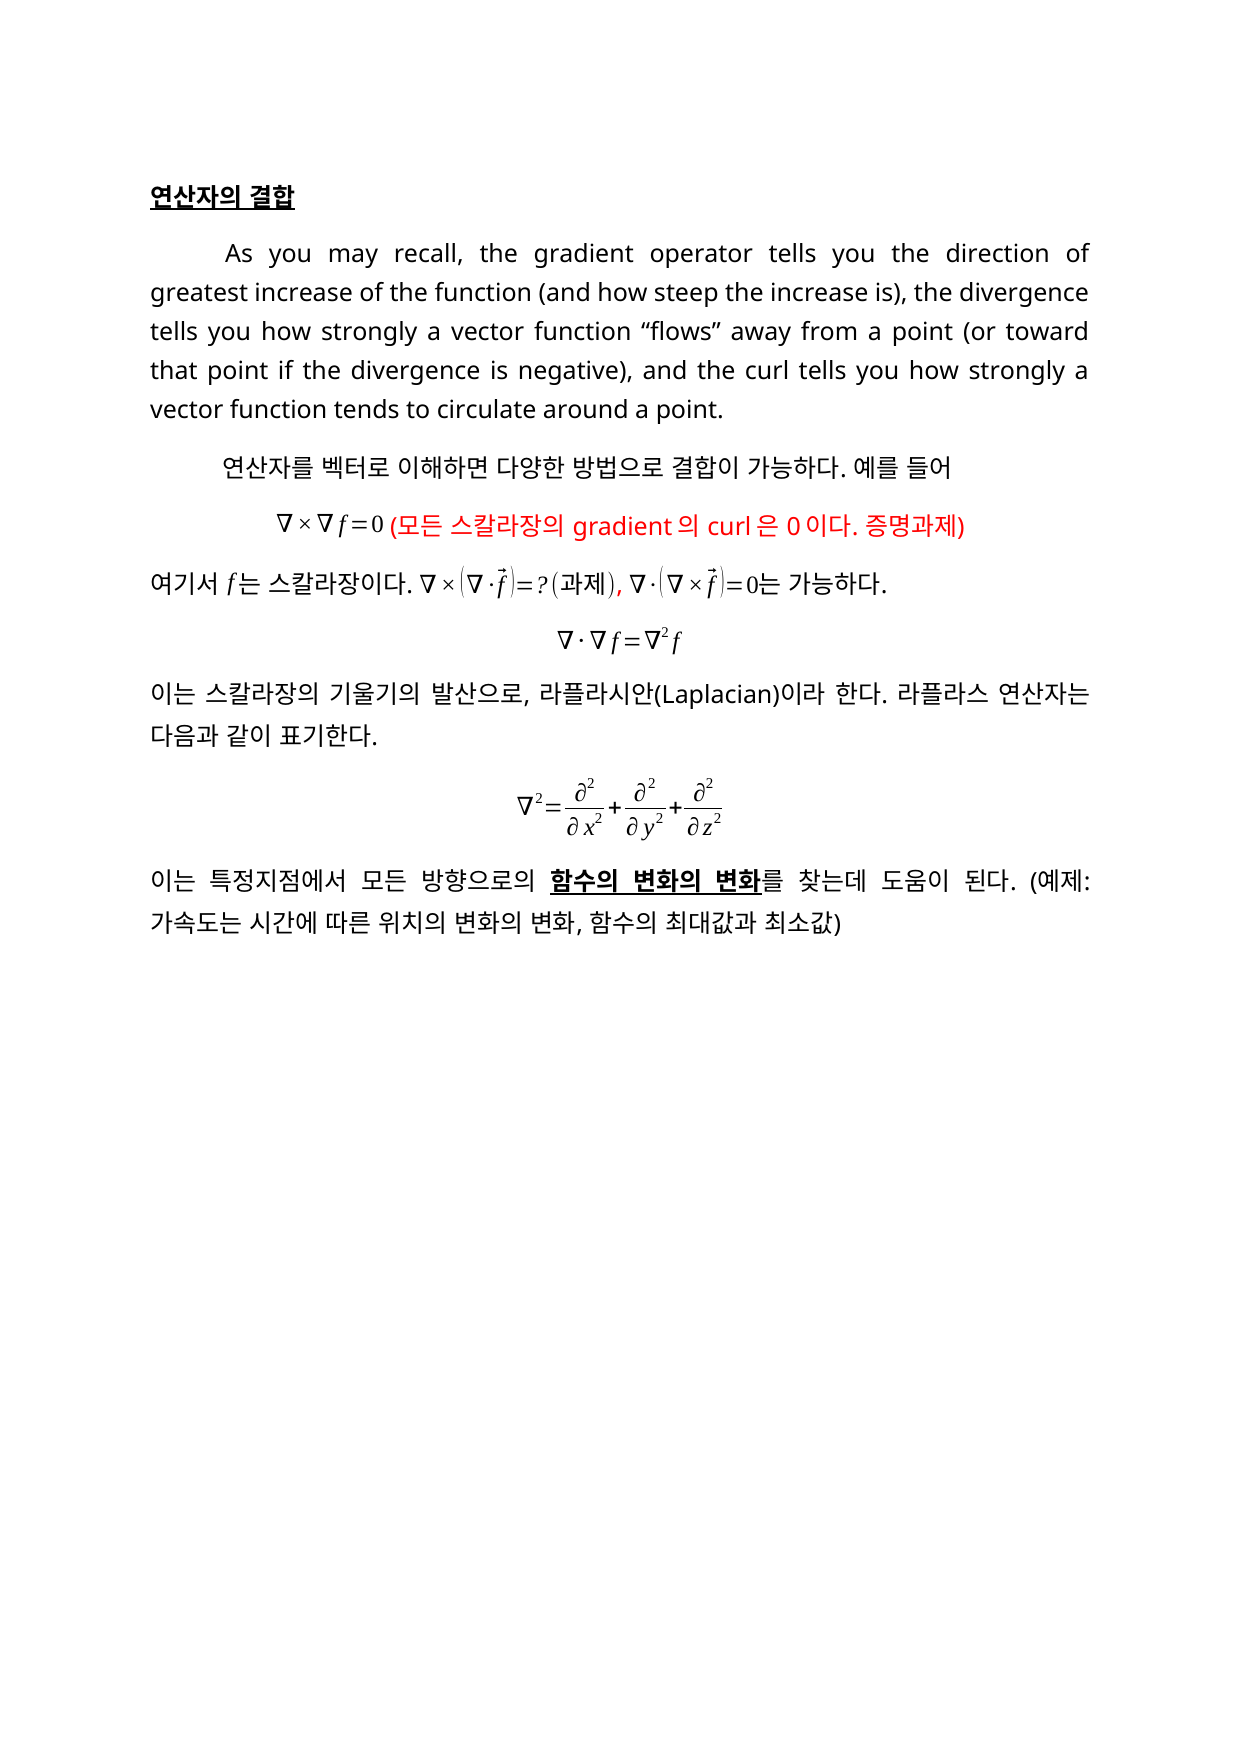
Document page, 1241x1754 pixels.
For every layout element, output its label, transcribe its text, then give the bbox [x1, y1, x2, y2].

text (모든 스칼라장의 gradient의 curl은 0이다. 증명과제) [150, 506, 1090, 543]
text 연산자를 벡터로 이해하면 다양한 방법으로 결합이 가능하다. 예를 들어 [150, 448, 1090, 484]
text As you may recall, the gradient operator tells you the direction of greatest increase of the function (and how steep the increase is), the divergence tells you how strongly a vector function “flows” away from a point (or toward that point if the divergence is negative), and the curl tells you how strongly a vector function tends to circulate around a point. [150, 236, 1090, 426]
text 연산자의 결합 [150, 177, 1090, 213]
text 여기서 는 스칼라장이다. , 는 가능하다. [150, 565, 1090, 601]
text 이는 스칼라장의 기울기의 발산으로, 라플라시안(Laplacian)이라 한다. 라플라스 연산자는 다음과 같이 표기한다. [150, 675, 1090, 753]
text 이는 특정지점에서 모든 방향으로의 함수의 변화의 변화를 찾는데 도움이 된다. (예제: 가속도는 시간에 따른 위치의 변화의 변화, 함수의 최대값과 최소값) [150, 862, 1090, 940]
